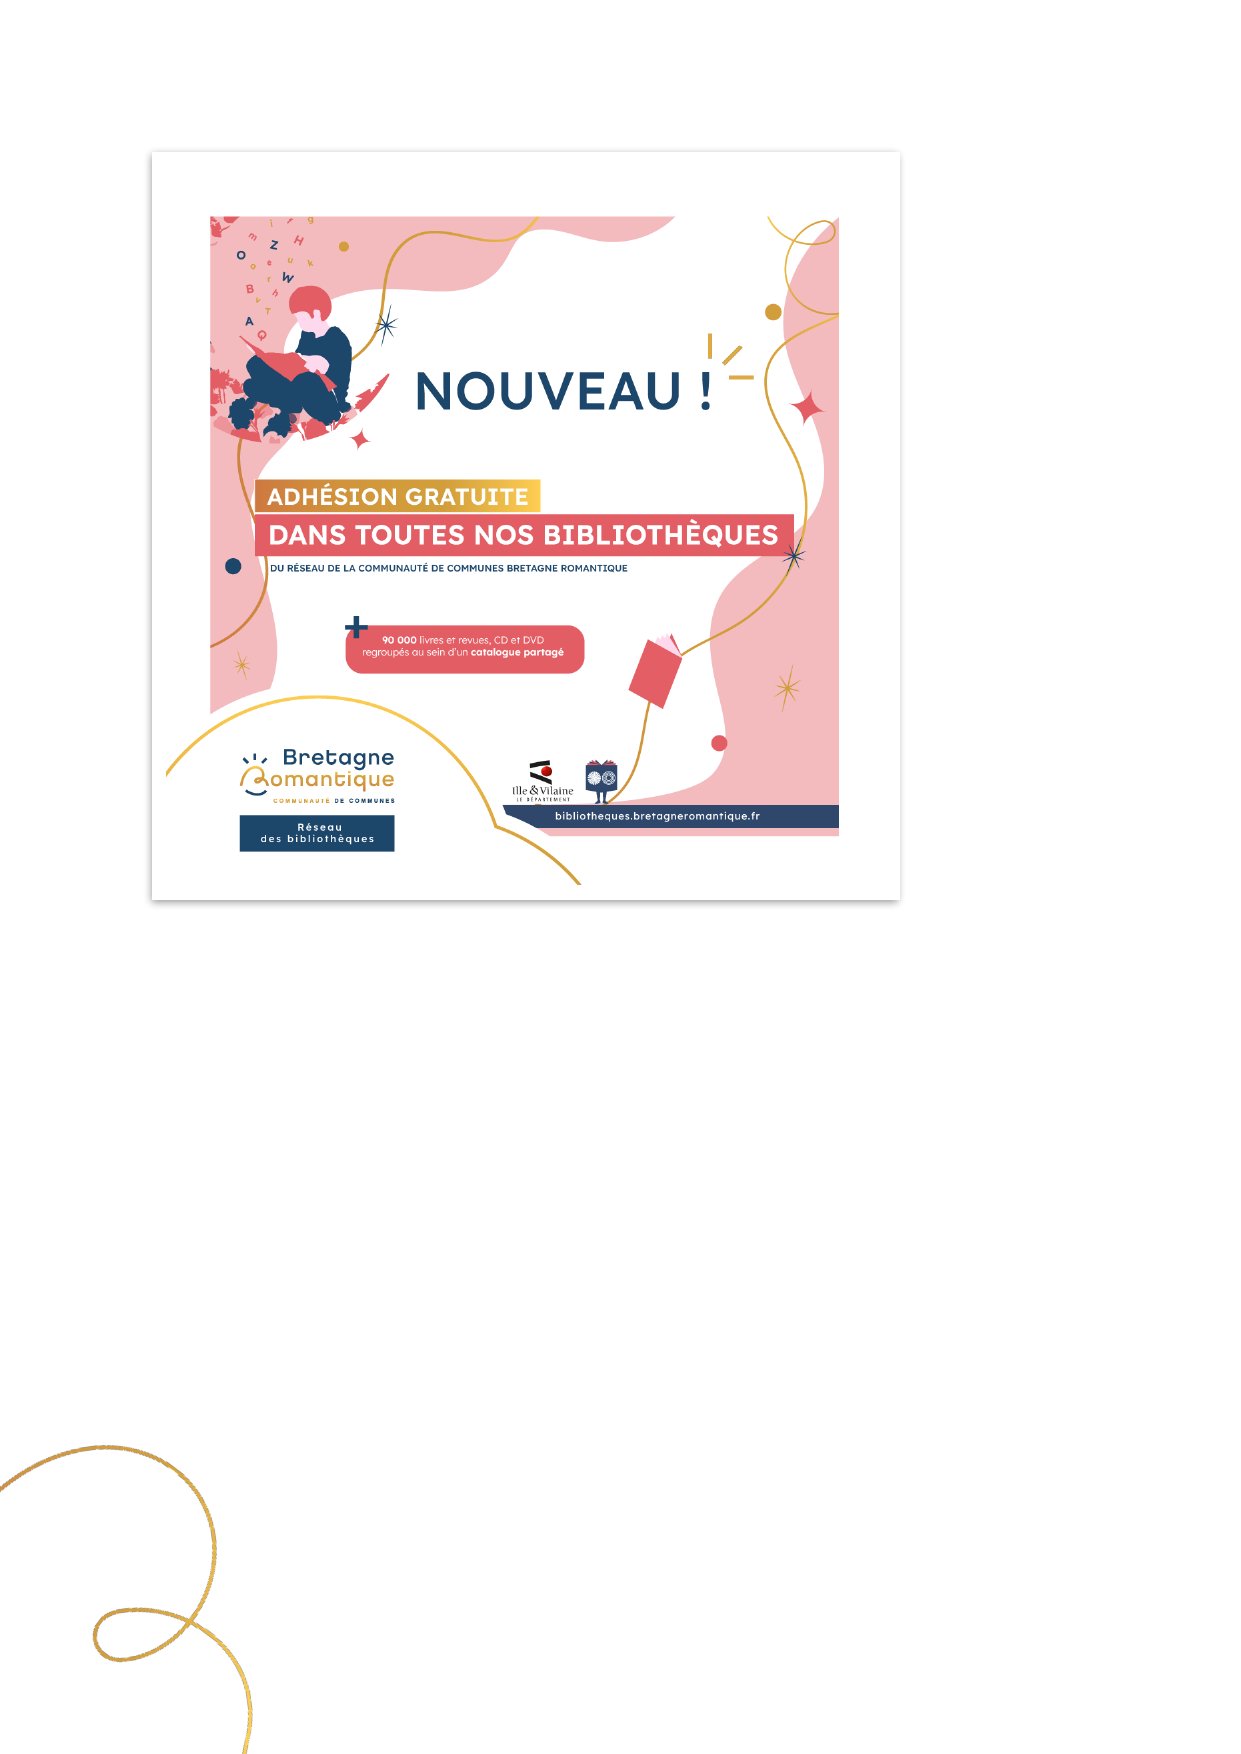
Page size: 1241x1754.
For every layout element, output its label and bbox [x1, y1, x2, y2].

picture [0, 1386, 364, 1754]
picture [166, 166, 885, 885]
